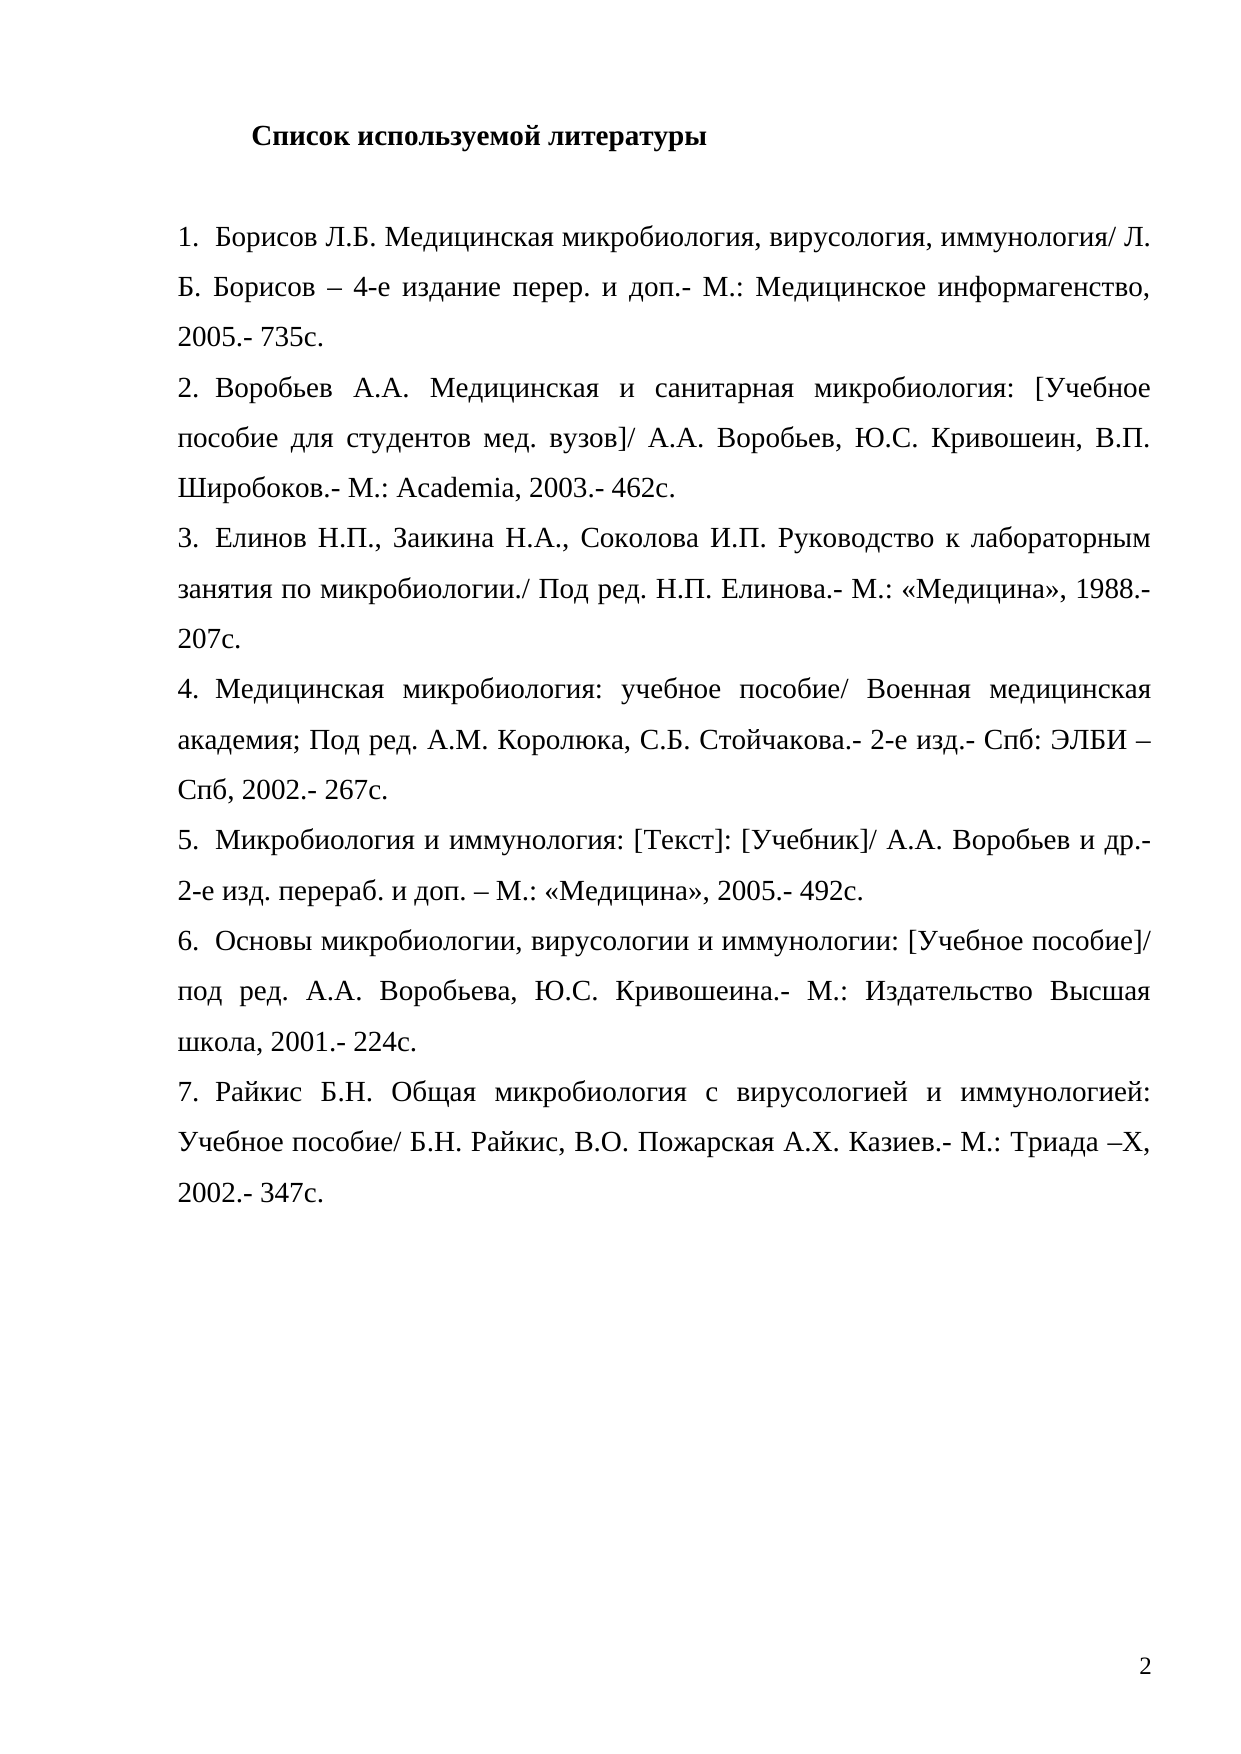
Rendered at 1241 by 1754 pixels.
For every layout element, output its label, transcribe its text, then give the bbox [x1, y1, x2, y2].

list Медицинская микробиология: учебное пособие/ Военная медицинская академия; Под ред. А.М. Королюка, С.Б. Стойчакова.- 2-е изд.- Спб: ЭЛБИ – Спб, 2002.- 267с. [177, 672, 1152, 806]
list Микробиология и иммунология: [Текст]: [Учебник]/ А.А. Воробьев и др.- 2-е изд. перераб. и доп. – М.: «Медицина», 2005.- 492с. [177, 822, 1152, 906]
list Воробьев А.А. Медицинская и санитарная микробиология: [Учебное пособие для студентов мед. вузов]/ А.А. Воробьев, Ю.С. Кривошеин, В.П. Широбоков.- М.: Academia, 2003.- 462с. [177, 370, 1152, 504]
list Райкис Б.Н. Общая микробиология с вирусологией и иммунологией: Учебное пособие/ Б.Н. Райкис, В.О. Пожарская А.Х. Казиев.- М.: Триада –Х, 2002.- 347с. [177, 1074, 1152, 1208]
text Список используемой литературы [177, 118, 1152, 152]
list Борисов Л.Б. Медицинская микробиология, вирусология, иммунология/ Л. Б. Борисов – 4-е издание перер. и доп.- М.: Медицинское информагенство, 2005.- 735с. [177, 219, 1152, 353]
list Елинов Н.П., Заикина Н.А., Соколова И.П. Руководство к лабораторным занятия по микробиологии./ Под ред. Н.П. Елинова.- М.: «Медицина», 1988.- 207с. [177, 521, 1152, 655]
list Основы микробиологии, вирусологии и иммунологии: [Учебное пособие]/ под ред. А.А. Воробьева, Ю.С. Кривошеина.- М.: Издательство Высшая школа, 2001.- 224с. [177, 923, 1152, 1057]
